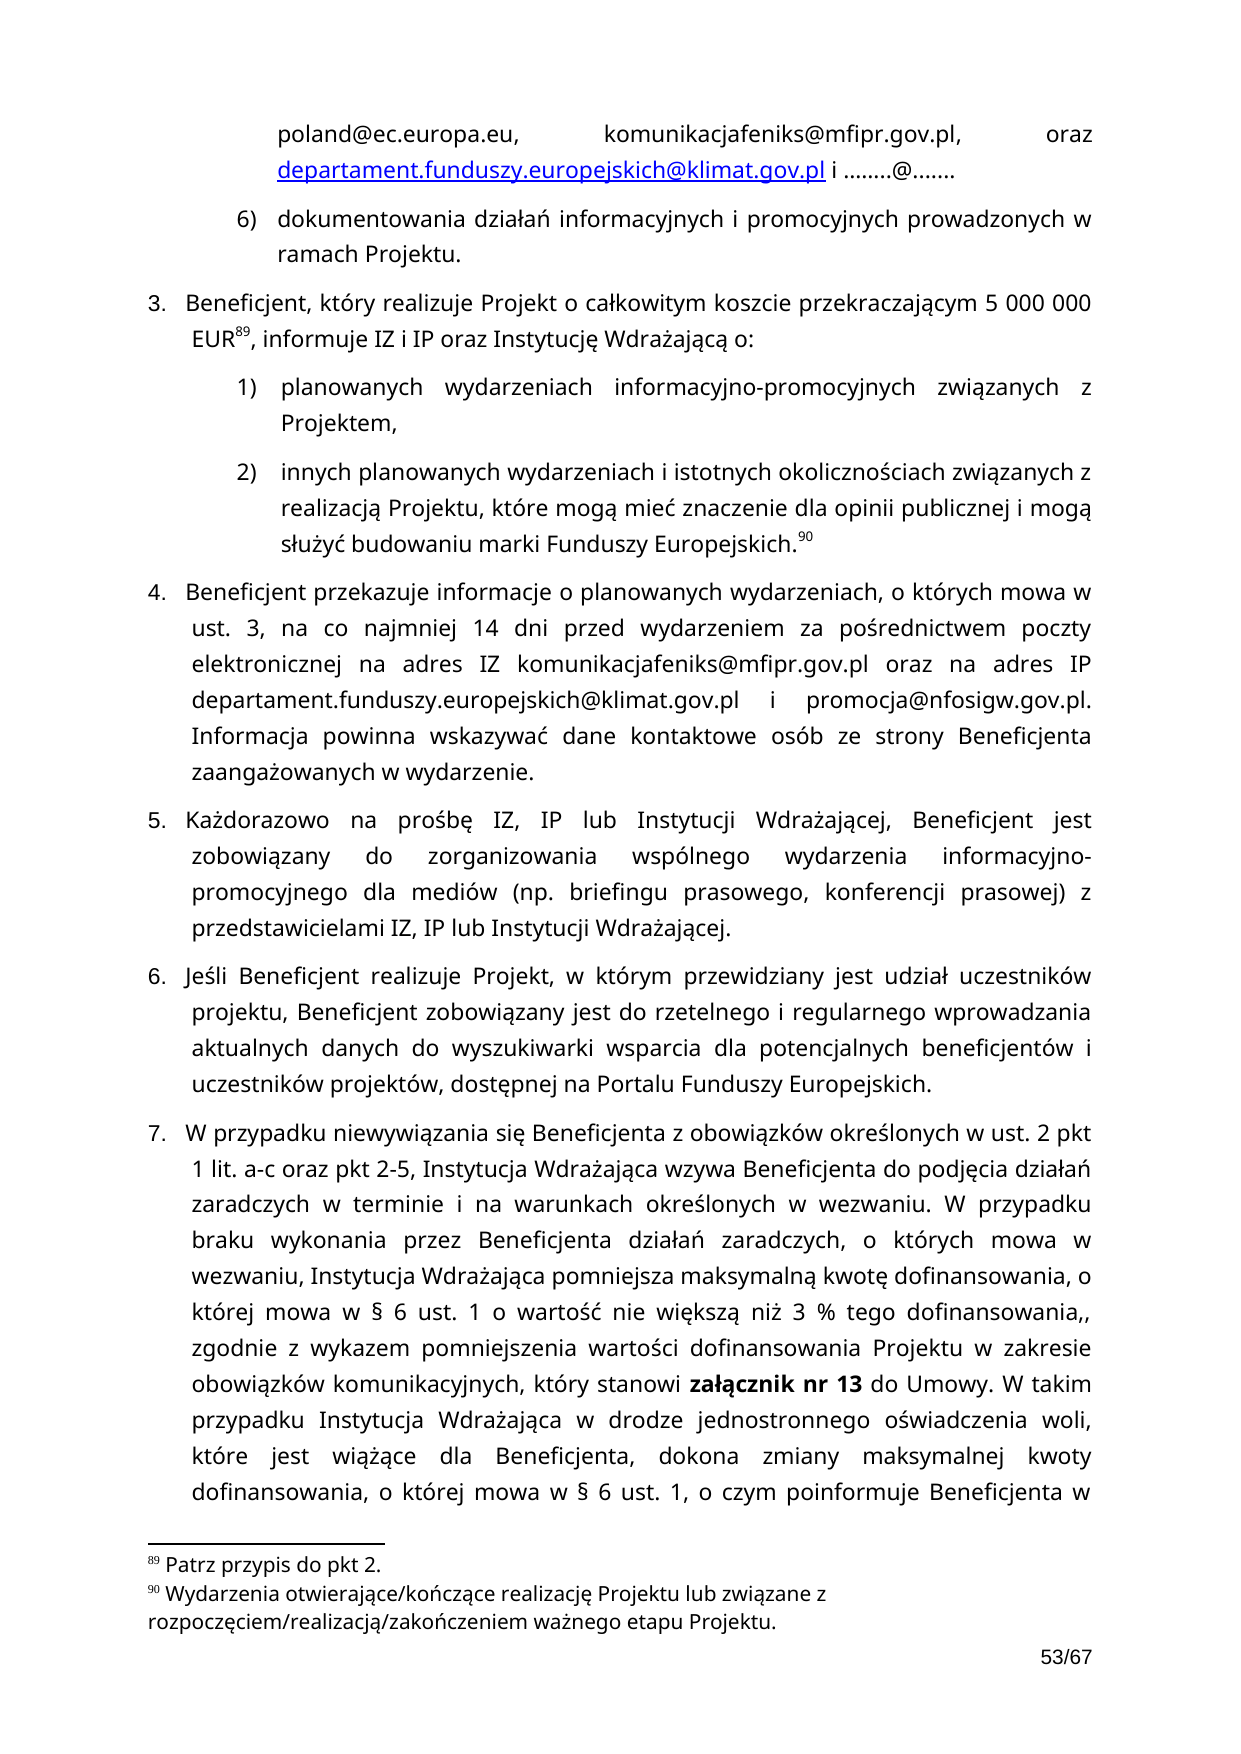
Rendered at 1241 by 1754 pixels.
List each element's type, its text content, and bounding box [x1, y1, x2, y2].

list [236, 118, 1092, 185]
list Beneficjent przekazuje informacje o planowanych wydarzeniach, o których mowa w ust. 3, na co najmniej 14 dni przed wydarzeniem za pośrednictwem poczty elektronicznej na adres IZ komunikacjafeniks@mfipr.gov.pl oraz na adres IP departament.funduszy.europejskich@klimat.gov.pl i promocja@nfosigw.gov.pl. Informacja powinna wskazywać dane kontaktowe osób ze strony Beneficjenta zaangażowanych w wydarzenie. [148, 576, 1092, 787]
list Beneficjent, który realizuje Projekt o całkowitym koszcie przekraczającym 5 000 000 EUR, informuje IZ i IP oraz Instytucję Wdrażającą o: [148, 287, 1092, 354]
list planowanych wydarzeniach informacyjno-promocyjnych związanych z Projektem, [236, 371, 1092, 438]
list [148, 1117, 1092, 1507]
list innych planowanych wydarzeniach i istotnych okolicznościach związanych z realizacją Projektu, które mogą mieć znaczenie dla opinii publicznej i mogą służyć budowaniu marki Funduszy Europejskich. [236, 456, 1092, 559]
list dokumentowania działań informacyjnych i promocyjnych prowadzonych w ramach Projektu. [236, 202, 1092, 270]
list Jeśli Beneficjent realizuje Projekt, w którym przewidziany jest udział uczestników projektu, Beneficjent zobowiązany jest do rzetelnego i regularnego wprowadzania aktualnych danych do wyszukiwarki wsparcia dla potencjalnych beneficjentów i uczestników projektów, dostępnej na Portalu Funduszy Europejskich. [148, 960, 1092, 1099]
list Każdorazowo na prośbę IZ, IP lub Instytucji Wdrażającej, Beneficjent jest zobowiązany do zorganizowania wspólnego wydarzenia informacyjno-promocyjnego dla mediów (np. briefingu prasowego, konferencji prasowej) z przedstawicielami IZ, IP lub Instytucji Wdrażającej. [148, 804, 1092, 943]
